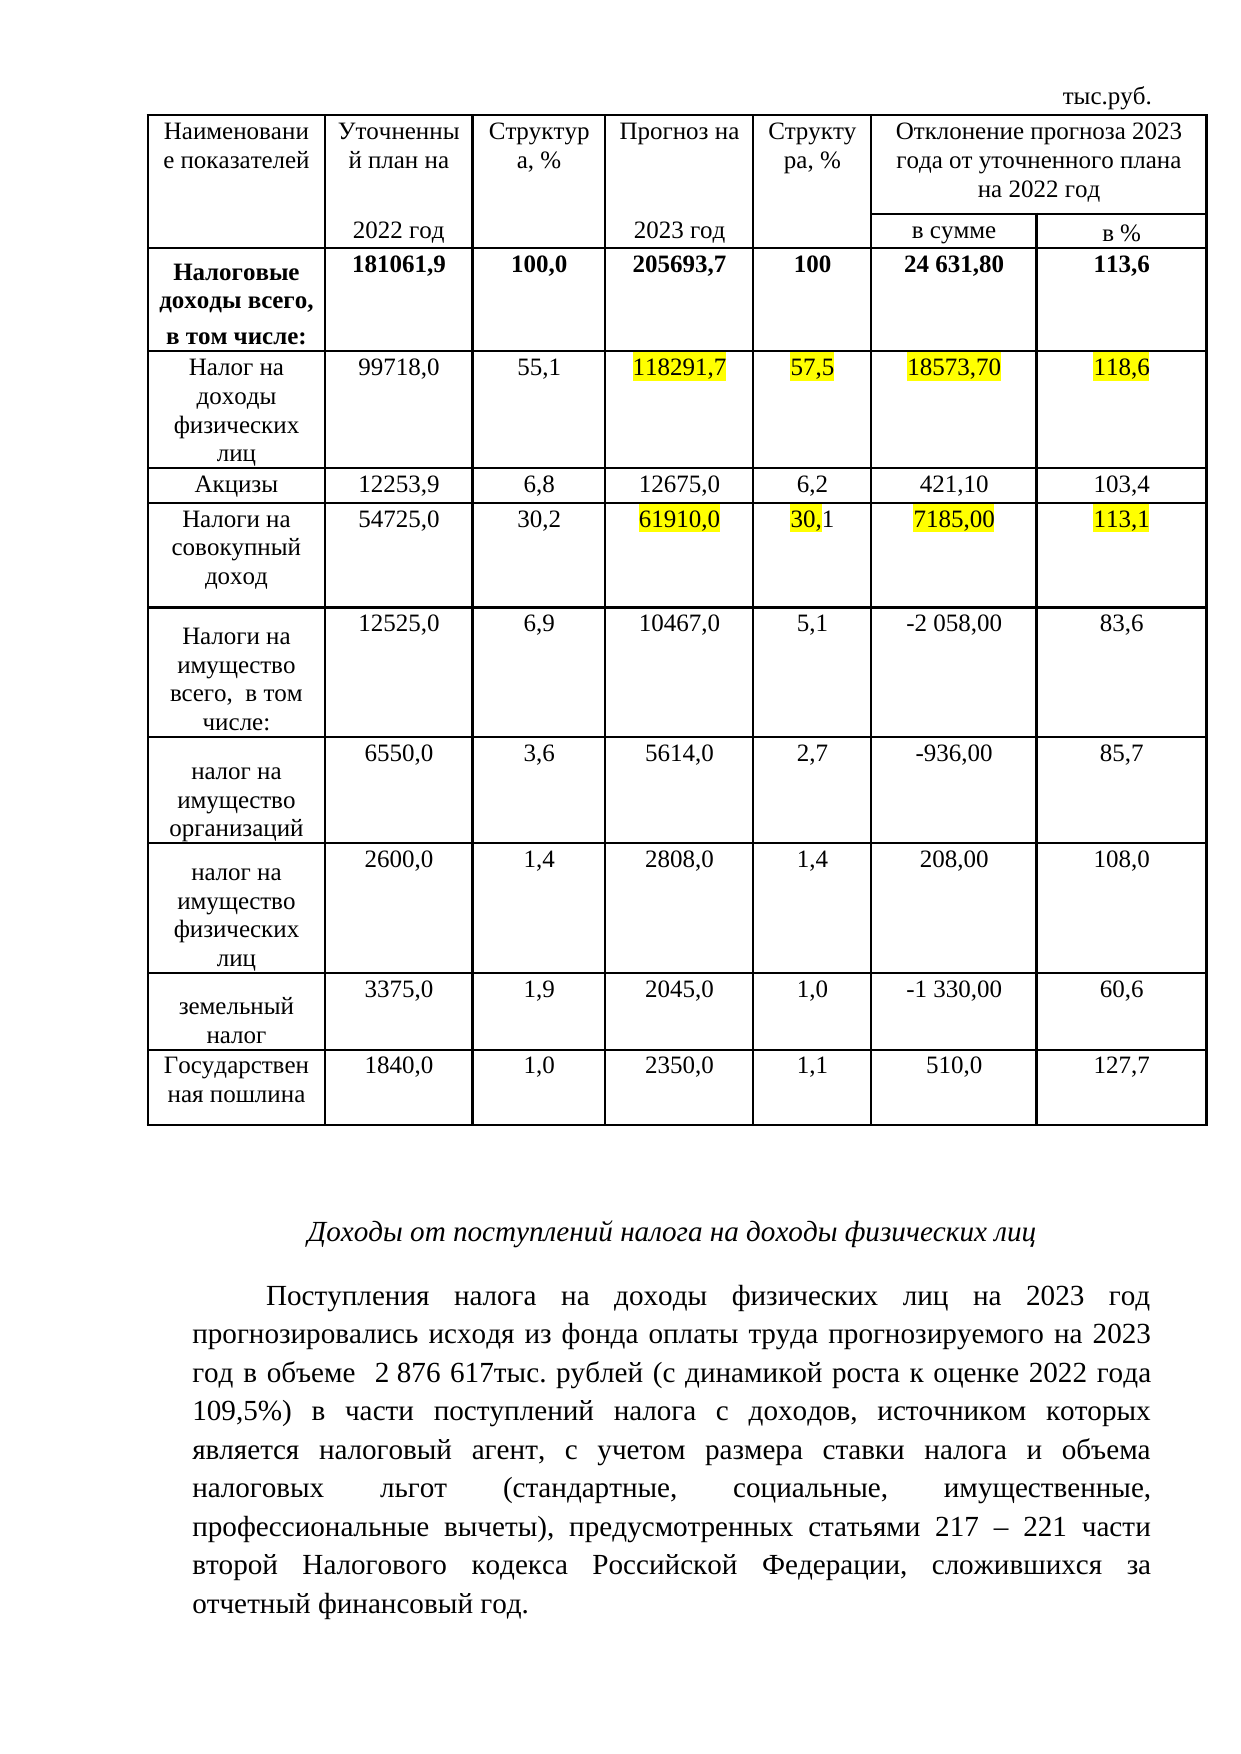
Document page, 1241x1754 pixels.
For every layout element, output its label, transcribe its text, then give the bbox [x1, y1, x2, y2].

table_cell 3375,0 [326, 974, 471, 1048]
table_cell 6,8 [474, 469, 604, 502]
table_header Наименование показателей [149, 116, 324, 247]
table_cell 54725,0 [326, 504, 471, 606]
table_cell 113,6 [1038, 249, 1205, 350]
table_cell 12525,0 [326, 609, 471, 736]
table_cell -1 330,00 [872, 974, 1035, 1048]
table_header Отклонение прогноза 2023 года от уточненного плана на 2022 год [872, 116, 1205, 213]
table_cell 205693,7 [606, 249, 752, 350]
table_cell 61910,0 [606, 504, 752, 606]
table_cell 113,1 [1038, 504, 1205, 606]
table_cell 1,0 [754, 974, 870, 1048]
table_cell -936,00 [872, 738, 1035, 842]
table_cell 3,6 [474, 738, 604, 842]
table_cell 1,9 [474, 974, 604, 1048]
text тыс.руб. [909, 81, 1152, 110]
table_cell налог на имущество физических лиц [149, 844, 324, 972]
table_header Уточненный план на [326, 116, 471, 213]
table_cell налог на имущество организаций [149, 738, 324, 842]
table_cell 118,6 [1038, 352, 1205, 467]
table_cell 108,0 [1038, 844, 1205, 972]
table_cell 2045,0 [606, 974, 752, 1048]
table_cell 2022 год [326, 213, 471, 247]
table_cell 5,1 [754, 609, 870, 736]
table_cell Налоговые доходы всего, [149, 249, 324, 314]
table_cell Государственная пошлина [149, 1051, 324, 1123]
table_cell 2600,0 [326, 844, 471, 972]
table_cell 103,4 [1038, 469, 1205, 502]
table_cell Налоги на имущество всего, в том числе: [149, 609, 324, 736]
table_cell в том числе: [149, 314, 324, 350]
table_cell 7185,00 [872, 504, 1035, 606]
table_cell в сумме [872, 215, 1035, 247]
table_cell 12675,0 [606, 469, 752, 502]
table_cell 12253,9 [326, 469, 471, 502]
table_header Структура, % [474, 116, 604, 247]
table_cell 24 631,80 [872, 249, 1035, 350]
table_cell 6,2 [754, 469, 870, 502]
table_cell Налоги на совокупный доход [149, 504, 324, 606]
table_cell -2 058,00 [872, 609, 1035, 736]
table_cell 1,0 [474, 1051, 604, 1123]
table_header Прогноз на [606, 116, 752, 213]
text Поступления налога на доходы физических лиц на 2023 год прогнозировались исходя из фонда оплаты труда прогнозируемого на 2023 год в объеме 2 876 617тыс. рублей (с динамикой роста к оценке 2022 года 109,5%) в части поступлений налога с доходов, источником которых является налоговый агент, с учетом размера ставки налога и объема налоговых льгот (стандартные, социальные, имущественные, профессиональные вычеты), предусмотренных статьями 217 – 221 части второй Налогового кодекса Российской Федерации, сложившихся за отчетный финансовый год. [192, 1278, 1152, 1619]
table_cell 127,7 [1038, 1051, 1205, 1123]
table_cell 18573,70 [872, 352, 1035, 467]
table_cell 10467,0 [606, 609, 752, 736]
table_cell 83,6 [1038, 609, 1205, 736]
table_cell Налог на доходы физических лиц [149, 352, 324, 467]
table_cell 1840,0 [326, 1051, 471, 1123]
table_cell 2350,0 [606, 1051, 752, 1123]
table_cell Акцизы [149, 469, 324, 502]
table_cell 100 [754, 249, 870, 350]
table_cell земельный налог [149, 974, 324, 1048]
table_cell 55,1 [474, 352, 604, 467]
table_cell 5614,0 [606, 738, 752, 842]
table_cell 60,6 [1038, 974, 1205, 1048]
title Доходы от поступлений налога на доходы физических лиц [192, 1214, 1152, 1248]
table_cell 6550,0 [326, 738, 471, 842]
table_cell 118291,7 [606, 352, 752, 467]
table_header Структура, % [754, 116, 870, 247]
table_cell 6,9 [474, 609, 604, 736]
table_cell 57,5 [754, 352, 870, 467]
table_cell 510,0 [872, 1051, 1035, 1123]
table_cell 208,00 [872, 844, 1035, 972]
table_cell 100,0 [474, 249, 604, 350]
table_cell 2,7 [754, 738, 870, 842]
table_cell 421,10 [872, 469, 1035, 502]
table_cell 30,2 [474, 504, 604, 606]
table_cell 2808,0 [606, 844, 752, 972]
table_cell 99718,0 [326, 352, 471, 467]
table_cell 30,1 [754, 504, 870, 606]
table_cell 181061,9 [326, 249, 471, 350]
table_cell 2023 год [606, 213, 752, 247]
table_cell 1,4 [474, 844, 604, 972]
table_cell в % [1038, 215, 1205, 247]
table_cell 85,7 [1038, 738, 1205, 842]
table_cell 1,4 [754, 844, 870, 972]
table_cell 1,1 [754, 1051, 870, 1123]
